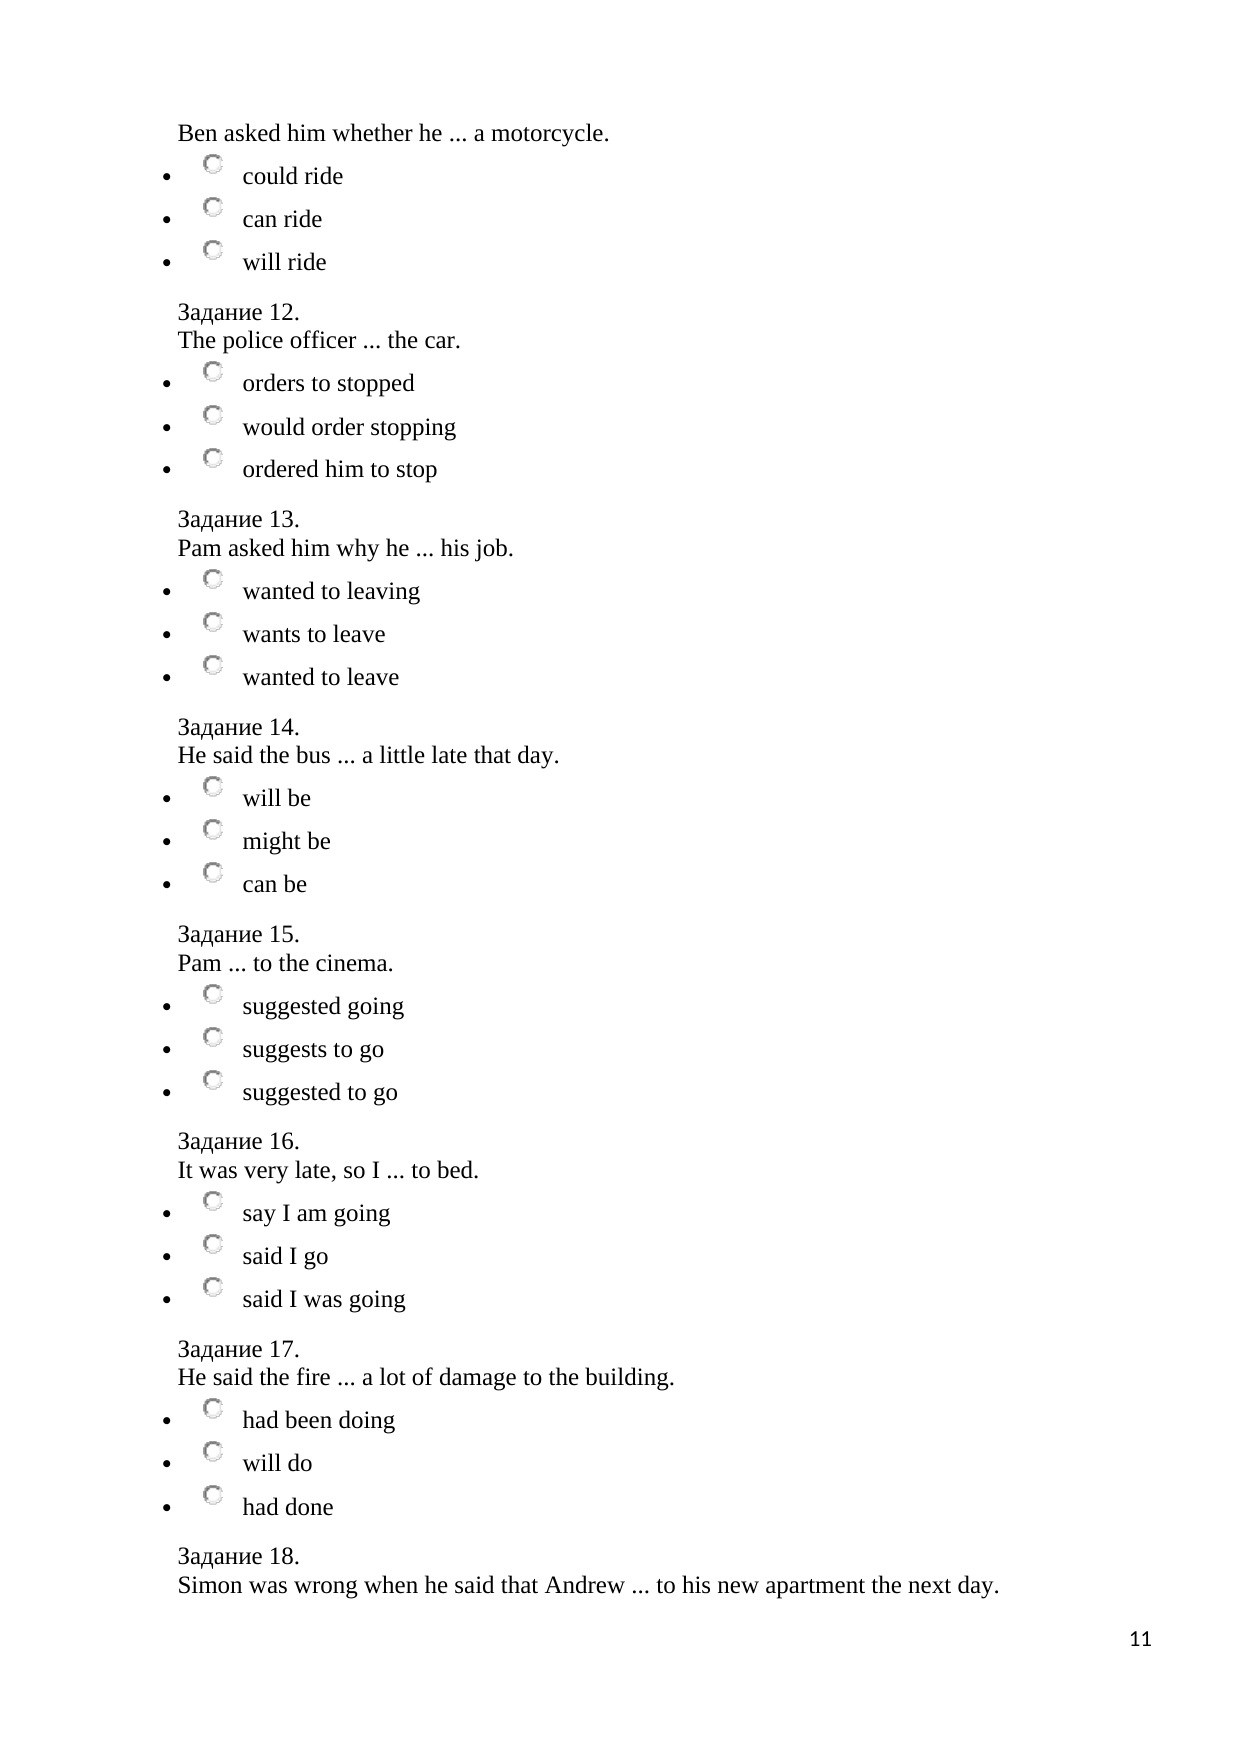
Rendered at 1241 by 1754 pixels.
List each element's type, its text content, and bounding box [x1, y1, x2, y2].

list can ride [163, 190, 1152, 233]
text Задание 13. [177, 504, 1152, 533]
list suggests to go [163, 1019, 1152, 1062]
text The police officer ... the car. [177, 326, 1152, 354]
list could ride [163, 147, 1152, 190]
list would order stopping [163, 397, 1152, 440]
list can be [163, 855, 1152, 898]
text Задание 17. [177, 1334, 1152, 1362]
list will ride [163, 233, 1152, 276]
list will do [163, 1434, 1152, 1477]
list said I was going [163, 1270, 1152, 1313]
list might be [163, 812, 1152, 855]
text Задание 15. [177, 919, 1152, 948]
text Задание 12. [177, 297, 1152, 326]
text Pam ... to the cinema. [177, 948, 1152, 976]
list said I go [163, 1227, 1152, 1270]
list had done [163, 1477, 1152, 1520]
list orders to stopped [163, 354, 1152, 397]
list had been doing [163, 1391, 1152, 1434]
list ordered him to stop [163, 440, 1152, 483]
text Задание 14. [177, 712, 1152, 740]
text He said the fire ... a lot of damage to the building. [177, 1362, 1152, 1391]
text It was very late, so I ... to bed. [177, 1155, 1152, 1184]
list say I am going [163, 1184, 1152, 1227]
list wanted to leaving [163, 562, 1152, 605]
text Ben asked him whether he ... a motorcycle. [177, 118, 1152, 147]
list wants to leave [163, 605, 1152, 648]
list suggested to go [163, 1062, 1152, 1106]
list suggested going [163, 976, 1152, 1019]
text Pam asked him why he ... his job. [177, 533, 1152, 562]
text Задание 18. [177, 1541, 1152, 1570]
list wanted to leave [163, 648, 1152, 691]
text Задание 16. [177, 1126, 1152, 1155]
text Simon was wrong when he said that Andrew ... to his new apartment the next day. [177, 1570, 1152, 1599]
list will be [163, 769, 1152, 812]
text He said the bus ... a little late that day. [177, 740, 1152, 769]
